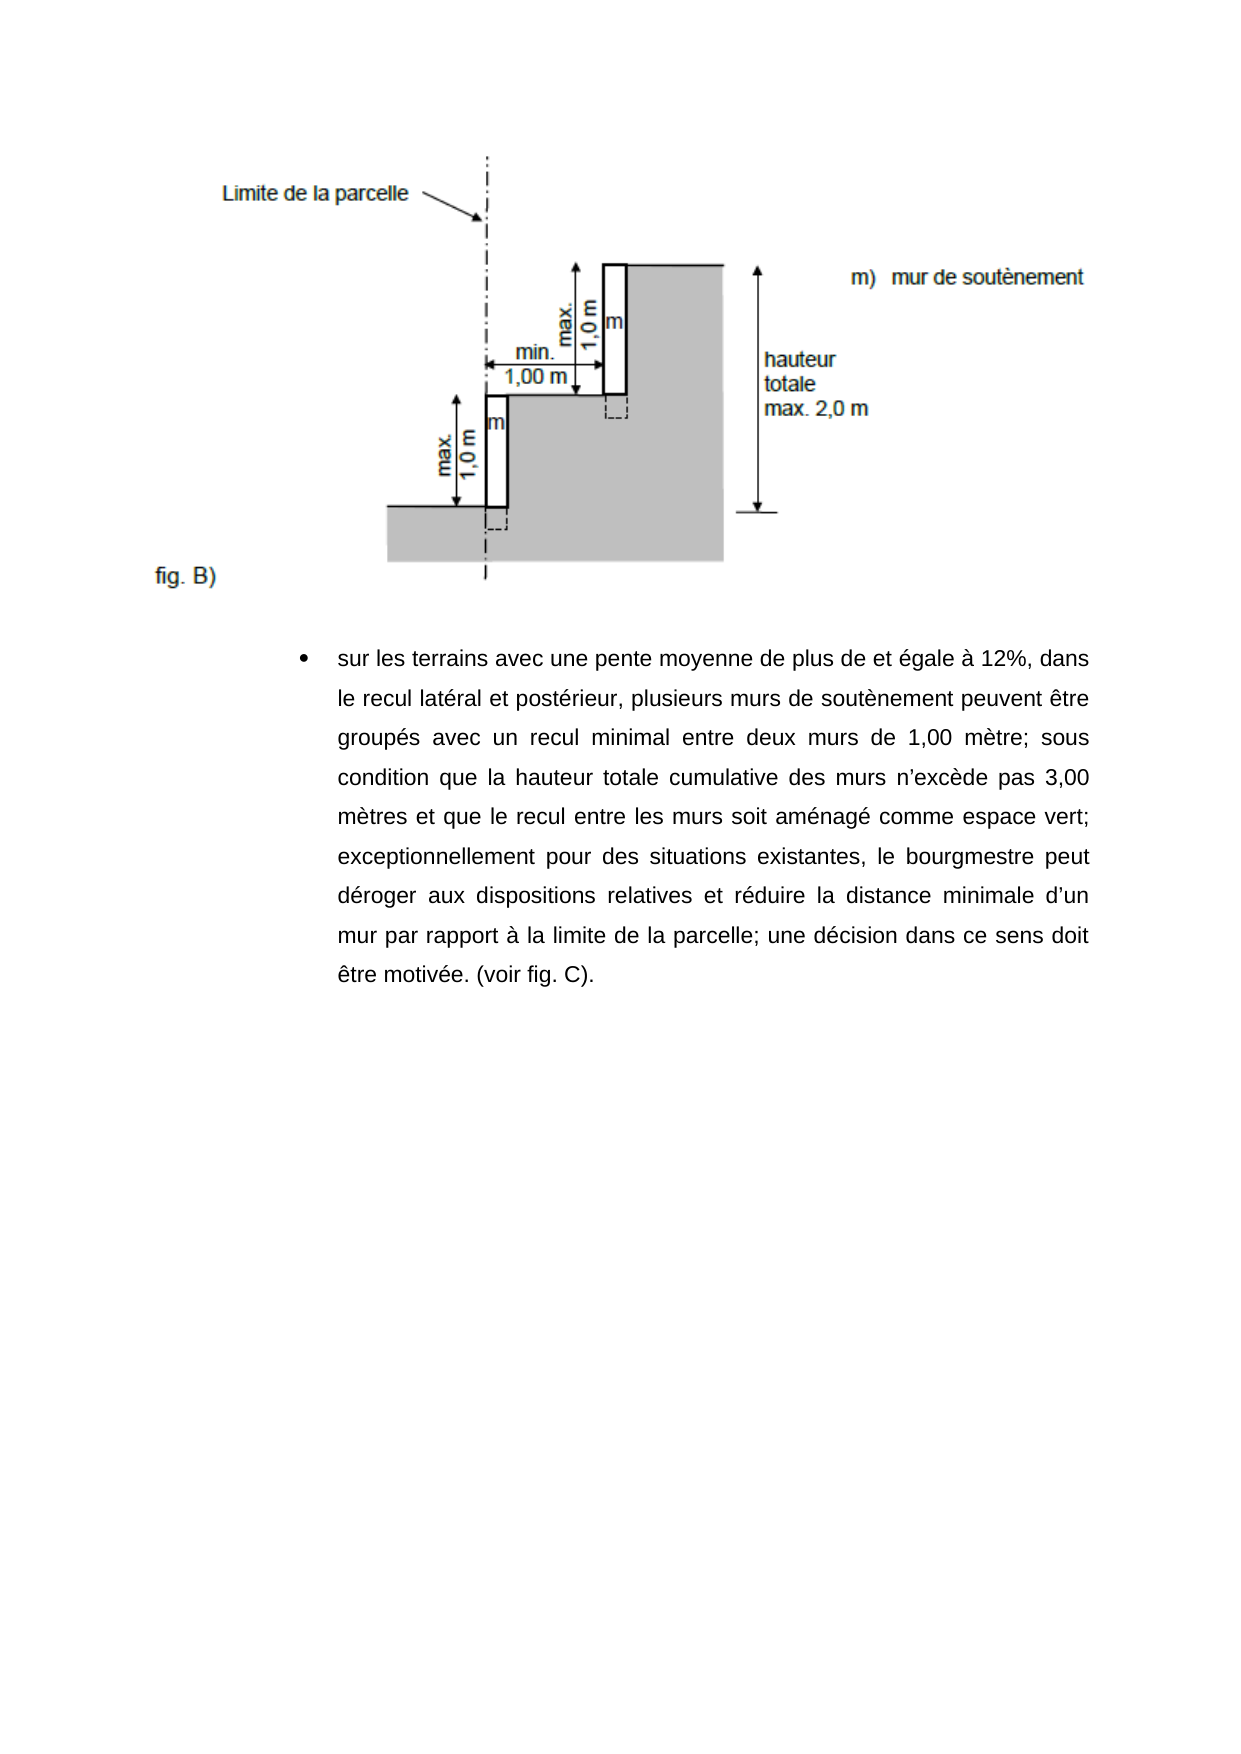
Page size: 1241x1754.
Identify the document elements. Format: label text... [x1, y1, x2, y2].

list sur les terrains avec une pente moyenne de plus de et égale à 12%, dans le recul latéral et postérieur, plusieurs murs de soutènement peuvent être groupés avec un recul minimal entre deux murs de 1,00 mètre; sous condition que la hauteur totale cumulative des murs n’excède pas 3,00 mètres et que le recul entre les murs soit aménagé comme espace vert; exceptionnellement pour des situations existantes, le bourgmestre peut déroger aux dispositions relatives et réduire la distance minimale d’un mur par rapport à la limite de la parcelle; une décision dans ce sens doit être motivée. (voir fig. C). [300, 645, 1090, 987]
picture [150, 150, 1091, 593]
